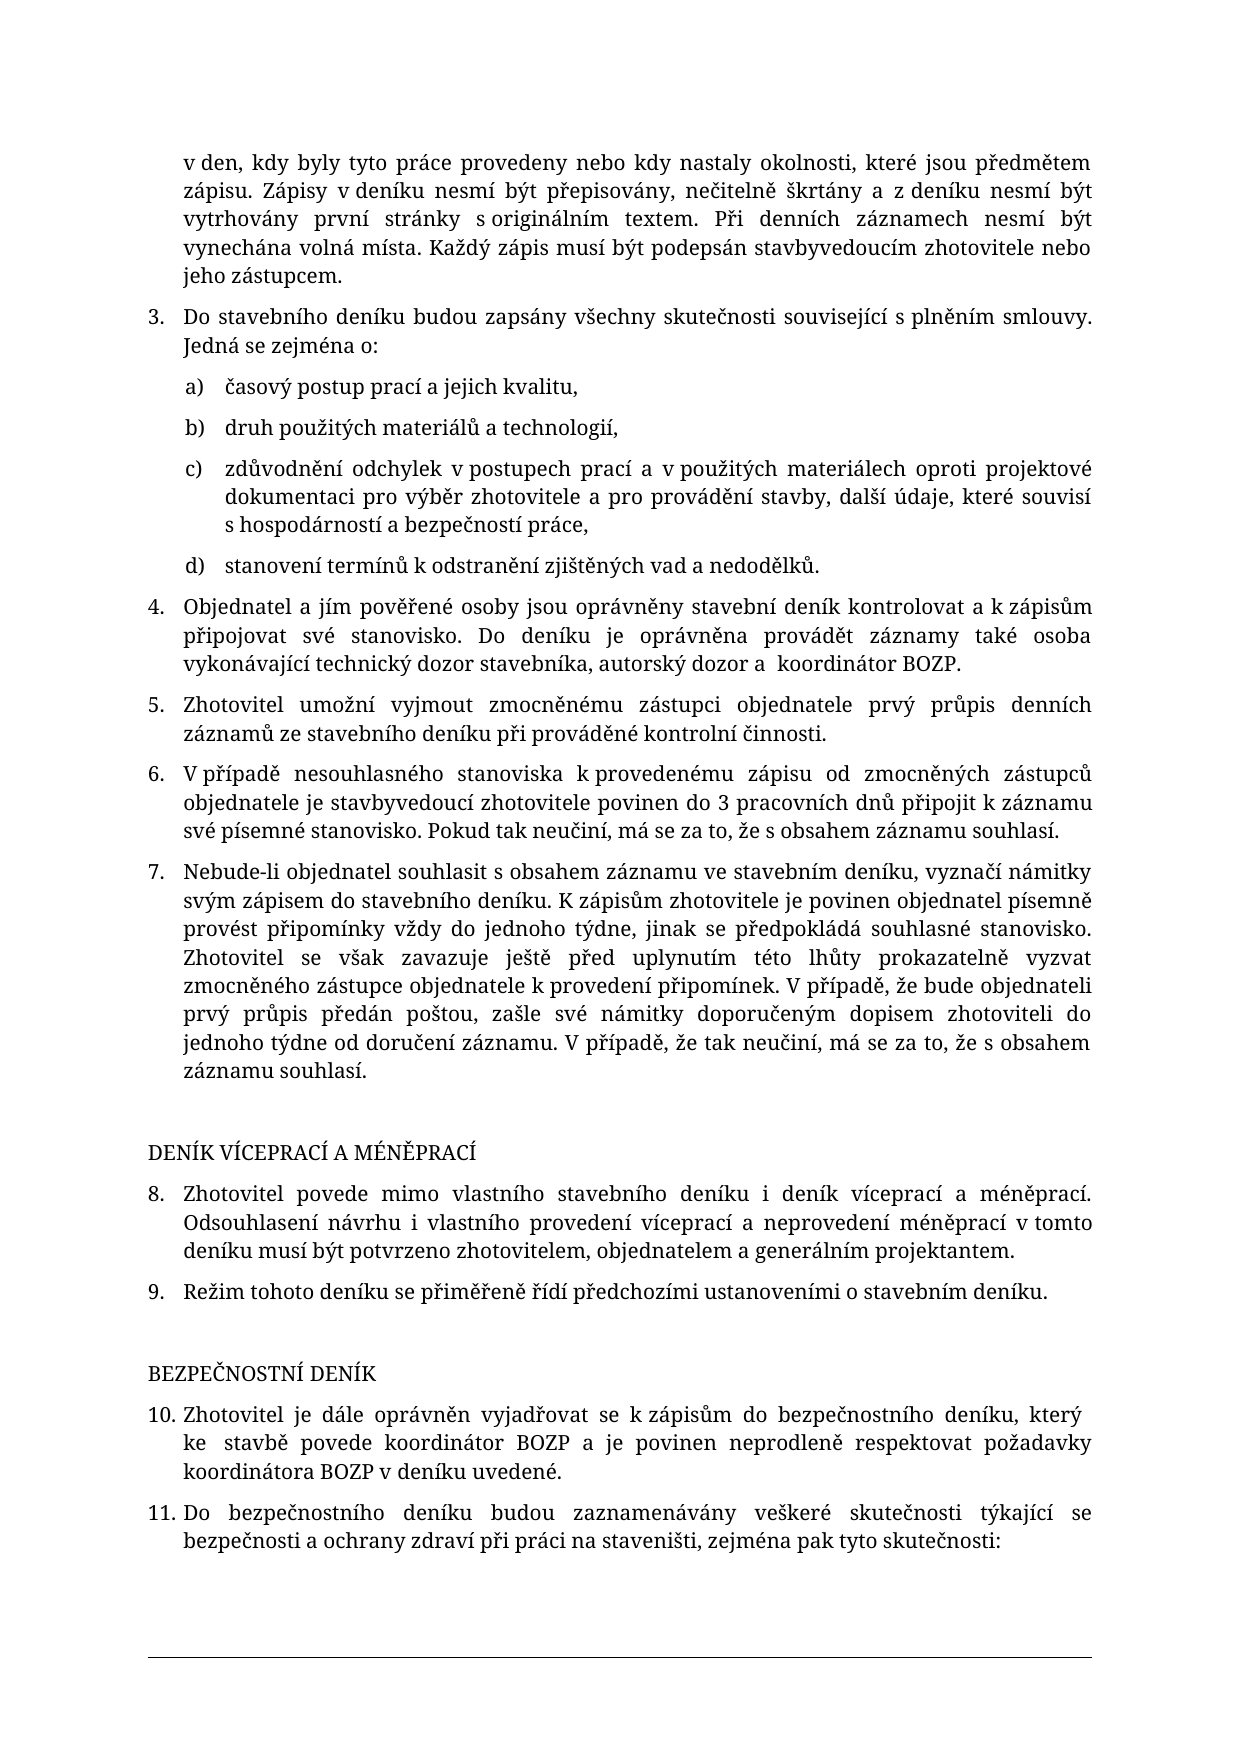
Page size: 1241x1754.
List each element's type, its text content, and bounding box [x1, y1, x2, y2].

text bezpečnostní deník [148, 1359, 1092, 1387]
list Do stavebního deníku budou zapsány všechny skutečnosti související s plněním smlouvy. Jedná se zejména o: [148, 302, 1092, 359]
text deník víceprací a méněprací [148, 1138, 1092, 1167]
list Nebude-li objednatel souhlasit s obsahem záznamu ve stavebním deníku, vyznačí námitky svým zápisem do stavebního deníku. K zápisům zhotovitele je povinen objednatel písemně provést připomínky vždy do jednoho týdne, jinak se předpokládá souhlasné stanovisko. Zhotovitel se však zavazuje ještě před uplynutím této lhůty prokazatelně vyzvat zmocněného zástupce objednatele k provedení připomínek. V případě, že bude objednateli prvý průpis předán poštou, zašle své námitky doporučeným dopisem zhotoviteli do jednoho týdne od doručení záznamu. V případě, že tak neučiní, má se za to, že s obsahem záznamu souhlasí. [148, 857, 1092, 1085]
list druh použitých materiálů a technologií, [185, 413, 1092, 441]
list zdůvodnění odchylek v postupech prací a v použitých materiálech oproti projektové dokumentaci pro výběr zhotovitele a pro provádění stavby, další údaje, které souvisí s hospodárností a bezpečností práce, [185, 454, 1092, 539]
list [148, 148, 1092, 290]
list stanovení termínů k odstranění zjištěných vad a nedodělků. [185, 551, 1092, 580]
list časový postup prací a jejich kvalitu, [185, 372, 1092, 400]
list Objednatel a jím pověřené osoby jsou oprávněny stavební deník kontrolovat a k zápisům připojovat své stanovisko. Do deníku je oprávněna provádět záznamy také osoba vykonávající technický dozor stavebníka, autorský dozor a koordinátor BOZP. [148, 592, 1092, 678]
list Zhotovitel povede mimo vlastního stavebního deníku i deník víceprací a méněprací. Odsouhlasení návrhu i vlastního provedení víceprací a neprovedení méněprací v tomto deníku musí být potvrzeno zhotovitelem, objednatelem a generálním projektantem. [148, 1179, 1092, 1264]
list Do bezpečnostního deníku budou zaznamenávány veškeré skutečnosti týkající se bezpečnosti a ochrany zdraví při práci na staveništi, zejména pak tyto skutečnosti: [148, 1498, 1092, 1554]
list Zhotovitel je dále oprávněn vyjadřovat se k zápisům do bezpečnostního deníku, který ke stavbě povede koordinátor BOZP a je povinen neprodleně respektovat požadavky koordinátora BOZP v deníku uvedené. [148, 1400, 1092, 1485]
list Zhotovitel umožní vyjmout zmocněnému zástupci objednatele prvý průpis denních záznamů ze stavebního deníku při prováděné kontrolní činnosti. [148, 690, 1092, 747]
list V případě nesouhlasného stanoviska k provedenému zápisu od zmocněných zástupců objednatele je stavbyvedoucí zhotovitele povinen do 3 pracovních dnů připojit k záznamu své písemné stanovisko. Pokud tak neučiní, má se za to, že s obsahem záznamu souhlasí. [148, 759, 1092, 845]
list Režim tohoto deníku se přiměřeně řídí předchozími ustanoveními o stavebním deníku. [148, 1277, 1092, 1306]
